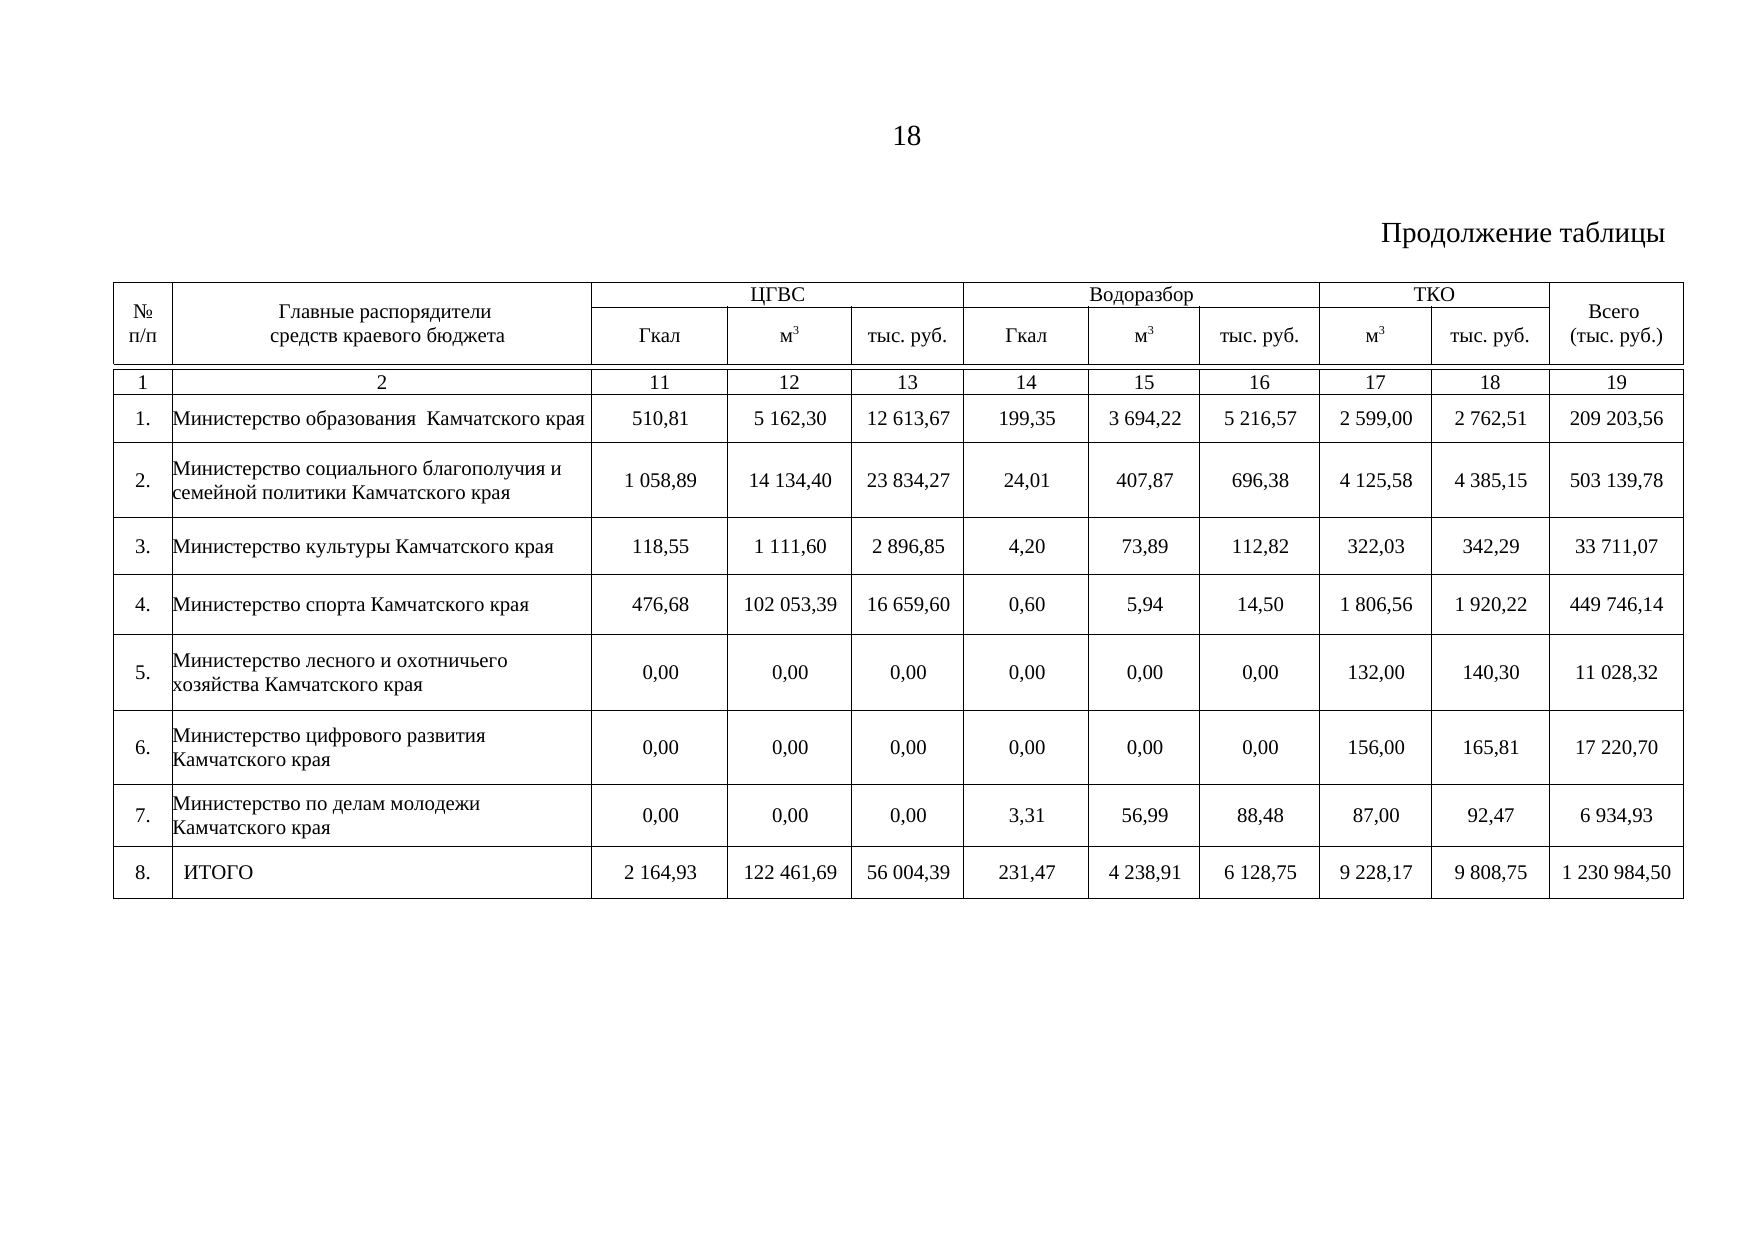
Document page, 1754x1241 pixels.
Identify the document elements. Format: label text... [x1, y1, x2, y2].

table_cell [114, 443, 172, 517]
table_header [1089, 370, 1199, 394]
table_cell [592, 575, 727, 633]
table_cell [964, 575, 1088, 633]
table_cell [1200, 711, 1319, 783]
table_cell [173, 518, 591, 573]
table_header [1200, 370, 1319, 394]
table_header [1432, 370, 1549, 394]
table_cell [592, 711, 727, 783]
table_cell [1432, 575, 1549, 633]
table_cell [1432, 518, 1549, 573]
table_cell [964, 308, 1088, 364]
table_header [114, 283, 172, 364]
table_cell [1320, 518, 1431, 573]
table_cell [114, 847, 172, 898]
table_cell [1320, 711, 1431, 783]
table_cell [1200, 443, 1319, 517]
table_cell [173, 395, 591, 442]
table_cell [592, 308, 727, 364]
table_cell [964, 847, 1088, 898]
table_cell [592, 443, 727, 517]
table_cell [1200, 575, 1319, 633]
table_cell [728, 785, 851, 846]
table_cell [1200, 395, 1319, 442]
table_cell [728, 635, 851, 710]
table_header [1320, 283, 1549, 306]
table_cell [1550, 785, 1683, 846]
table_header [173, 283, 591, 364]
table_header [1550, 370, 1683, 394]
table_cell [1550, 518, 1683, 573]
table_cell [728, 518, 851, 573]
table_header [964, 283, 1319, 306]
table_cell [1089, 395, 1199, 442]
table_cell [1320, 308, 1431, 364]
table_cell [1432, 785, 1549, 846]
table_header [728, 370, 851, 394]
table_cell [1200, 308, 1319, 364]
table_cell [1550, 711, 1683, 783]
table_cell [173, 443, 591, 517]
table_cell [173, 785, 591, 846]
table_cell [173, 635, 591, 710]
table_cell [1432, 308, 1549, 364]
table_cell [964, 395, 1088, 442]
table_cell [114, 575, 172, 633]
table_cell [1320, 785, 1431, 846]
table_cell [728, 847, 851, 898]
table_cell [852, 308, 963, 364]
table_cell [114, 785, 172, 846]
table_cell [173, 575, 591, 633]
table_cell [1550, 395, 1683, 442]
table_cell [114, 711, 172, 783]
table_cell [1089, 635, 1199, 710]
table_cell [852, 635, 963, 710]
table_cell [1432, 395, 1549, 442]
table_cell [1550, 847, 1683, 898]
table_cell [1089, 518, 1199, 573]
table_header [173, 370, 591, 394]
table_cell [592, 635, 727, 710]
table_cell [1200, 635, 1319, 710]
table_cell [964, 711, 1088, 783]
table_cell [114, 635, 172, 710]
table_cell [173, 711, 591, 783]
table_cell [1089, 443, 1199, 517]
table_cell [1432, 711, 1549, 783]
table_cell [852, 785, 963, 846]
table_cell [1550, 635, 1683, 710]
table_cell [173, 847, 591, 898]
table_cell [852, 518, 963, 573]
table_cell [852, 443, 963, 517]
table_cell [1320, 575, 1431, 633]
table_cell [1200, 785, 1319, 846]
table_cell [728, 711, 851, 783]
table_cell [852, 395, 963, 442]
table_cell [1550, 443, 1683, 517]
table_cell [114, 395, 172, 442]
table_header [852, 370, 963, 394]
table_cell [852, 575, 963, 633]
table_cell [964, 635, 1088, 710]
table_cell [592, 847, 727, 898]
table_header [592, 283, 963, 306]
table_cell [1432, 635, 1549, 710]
text Продолжение таблицы [148, 215, 1665, 248]
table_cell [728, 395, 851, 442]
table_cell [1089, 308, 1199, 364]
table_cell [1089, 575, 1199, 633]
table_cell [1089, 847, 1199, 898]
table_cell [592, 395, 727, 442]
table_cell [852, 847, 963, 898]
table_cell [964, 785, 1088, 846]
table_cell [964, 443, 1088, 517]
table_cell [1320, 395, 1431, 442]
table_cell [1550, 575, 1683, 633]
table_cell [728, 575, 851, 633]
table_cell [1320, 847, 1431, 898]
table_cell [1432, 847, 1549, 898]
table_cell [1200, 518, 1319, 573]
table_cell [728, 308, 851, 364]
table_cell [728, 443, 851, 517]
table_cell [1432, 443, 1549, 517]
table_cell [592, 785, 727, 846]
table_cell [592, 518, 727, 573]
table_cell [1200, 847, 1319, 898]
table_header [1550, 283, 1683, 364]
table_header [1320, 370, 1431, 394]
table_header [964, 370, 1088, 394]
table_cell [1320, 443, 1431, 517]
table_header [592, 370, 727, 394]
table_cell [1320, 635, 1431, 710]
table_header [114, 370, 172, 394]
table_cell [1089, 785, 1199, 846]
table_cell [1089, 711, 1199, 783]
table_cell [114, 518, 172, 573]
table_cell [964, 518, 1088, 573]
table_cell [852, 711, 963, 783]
